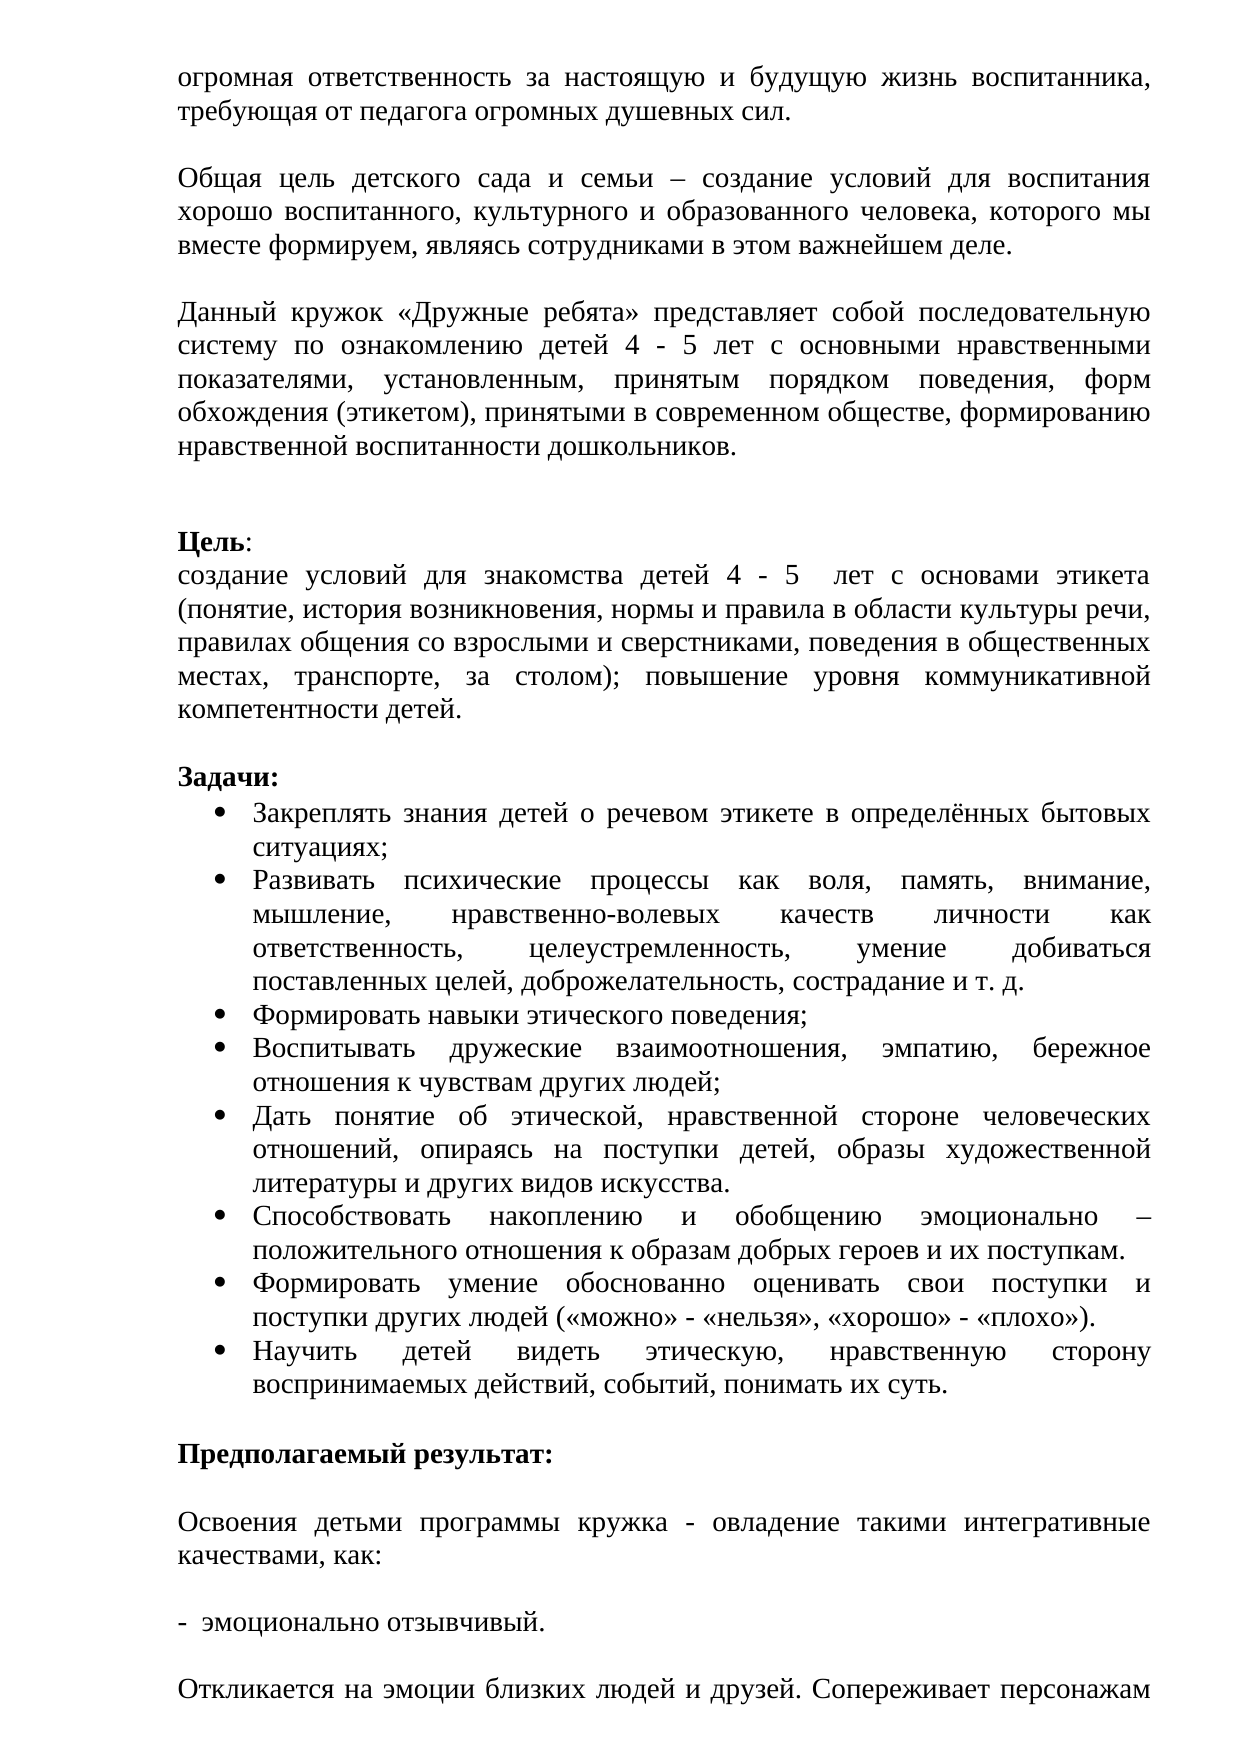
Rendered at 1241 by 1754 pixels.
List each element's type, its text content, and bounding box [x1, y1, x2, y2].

list Развивать психические процессы как воля, память, внимание, мышление, нравственно-волевых качеств личности как ответственность, целеустремленность, умение добиваться поставленных целей, доброжелательность, сострадание и т. д. [215, 862, 1152, 997]
text Цель: создание условий для знакомства детей 4 - 5 лет с основами этикета (понятие, история возникновения, нормы и правила в области культуры речи, правилах общения со взрослыми и сверстниками, поведения в общественных местах, транспорте, за столом); повышение уровня коммуникативной компетентности детей. [177, 524, 1152, 725]
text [177, 59, 1152, 126]
text Предполагаемый результат: [177, 1437, 1152, 1470]
text Общая цель детского сада и семьи – создание условий для воспитания хорошо воспитанного, культурного и образованного человека, которого мы вместе формируем, являясь сотрудниками в этом важнейшем деле. [177, 126, 1152, 260]
text Задачи: [177, 759, 1152, 792]
text Данный кружок «Дружные ребята» представляет собой последовательную систему по ознакомлению детей 4 - 5 лет с основными нравственными показателями, установленным, принятым порядком поведения, форм обхождения (этикетом), принятыми в современном обществе, формированию нравственной воспитанности дошкольников. [177, 260, 1152, 462]
list Формировать умение обоснованно оценивать свои поступки и поступки других людей («можно» - «нельзя», «хорошо» - «плохо»). [215, 1266, 1152, 1333]
text - эмоционально отзывчивый. [177, 1571, 1152, 1638]
list Закреплять знания детей о речевом этикете в определённых бытовых ситуациях; [215, 795, 1152, 862]
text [177, 1638, 1152, 1705]
list Формировать навыки этического поведения; [215, 997, 1152, 1030]
list Способствовать накоплению и обобщению эмоционально – положительного отношения к образам добрых героев и их поступкам. [215, 1198, 1152, 1266]
list Научить детей видеть этическую, нравственную сторону воспринимаемых действий, событий, понимать их суть. [215, 1333, 1152, 1400]
list Воспитывать дружеские взаимоотношения, эмпатию, бережное отношения к чувствам других людей; [215, 1030, 1152, 1098]
list Дать понятие об этической, нравственной стороне человеческих отношений, опираясь на поступки детей, образы художественной литературы и других видов искусства. [215, 1098, 1152, 1198]
text Освоения детьми программы кружка - овладение такими интегративные качествами, как: [177, 1470, 1152, 1571]
